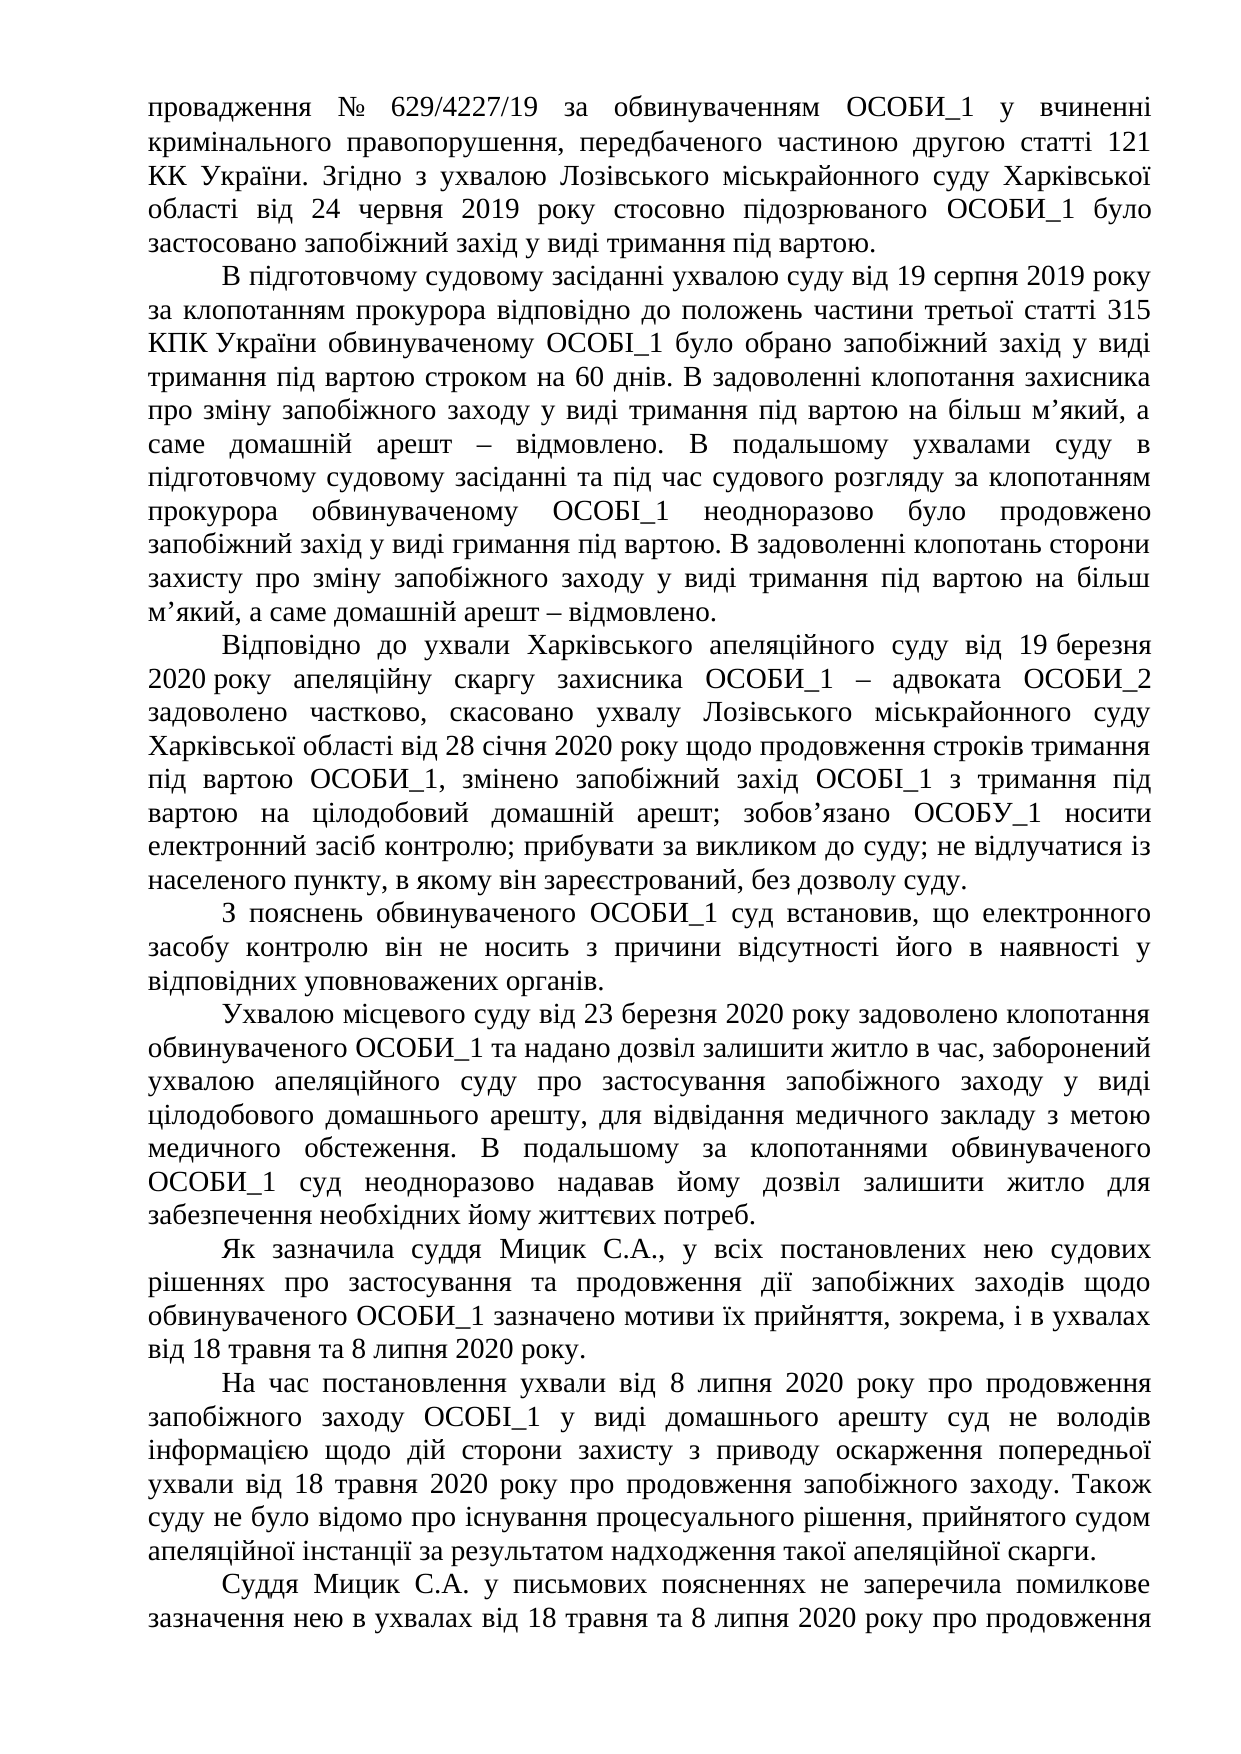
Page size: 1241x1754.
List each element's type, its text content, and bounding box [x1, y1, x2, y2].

text З пояснень обвинуваченого ОСОБИ_1 суд встановив, що електронного засобу контролю він не носить з причини відсутності його в наявності у відповідних уповноважених органів. [148, 896, 1152, 996]
text Відповідно до ухвали Харківського апеляційного суду від 19 березня 2020 року апеляційну скаргу захисника ОСОБИ_1 – адвоката ОСОБИ_2 задоволено частково, скасовано ухвалу Лозівського міськрайонного суду Харківської області від 28 січня 2020 року щодо продовження строків тримання під вартою ОСОБИ_1, змінено запобіжний захід ОСОБІ_1 з тримання під вартою на цілодобовий домашній арешт; зобов’язано ОСОБУ_1 носити електронний засіб контролю; прибувати за викликом до суду; не відлучатися із населеного пункту, в якому він зареєстрований, без дозволу суду. [148, 627, 1152, 896]
text Ухвалою місцевого суду від 23 березня 2020 року задоволено клопотання обвинуваченого ОСОБИ_1 та надано дозвіл залишити житло в час, заборонений ухвалою апеляційного суду про застосування запобіжного заходу у виді цілодобового домашнього арешту, для відвідання медичного закладу з метою медичного обстеження. В подальшому за клопотаннями обвинуваченого ОСОБИ_1 суд неодноразово надавав йому дозвіл залишити житло для забезпечення необхідних йому життєвих потреб. [148, 996, 1152, 1231]
text На час постановлення ухвали від 8 липня 2020 року про продовження запобіжного заходу ОСОБІ_1 у виді домашнього арешту суд не володів інформацією щодо дій сторони захисту з приводу оскарження попередньої ухвали від 18 травня 2020 року про продовження запобіжного заходу. Також суду не було відомо про існування процесуального рішення, прийнятого судом апеляційної інстанції за результатом надходження такої апеляційної скарги. [148, 1365, 1152, 1566]
text Як зазначила суддя Мицик С.А., у всіх постановлених нею судових рішеннях про застосування та продовження дії запобіжних заходів щодо обвинуваченого ОСОБИ_1 зазначено мотиви їх прийняття, зокрема, і в ухвалах від 18 травня та 8 липня 2020 року. [148, 1231, 1152, 1365]
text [148, 1566, 1152, 1633]
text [148, 88, 1152, 258]
text В підготовчому судовому засіданні ухвалою суду від 19 серпня 2019 року за клопотанням прокурора відповідно до положень частини третьої статті 315 КПК України обвинуваченому ОСОБІ_1 було обрано запобіжний захід у виді тримання під вартою строком на 60 днів. В задоволенні клопотання захисника про зміну запобіжного заходу у виді тримання під вартою на більш м’який, а саме домашній арешт – відмовлено. В подальшому ухвалами суду в підготовчому судовому засіданні та під час судового розгляду за клопотанням прокурора обвинуваченому ОСОБІ_1 неодноразово було продовжено запобіжний захід у виді гримання під вартою. В задоволенні клопотань сторони захисту про зміну запобіжного заходу у виді тримання під вартою на більш м’який, а саме домашній арешт – відмовлено. [148, 258, 1152, 627]
